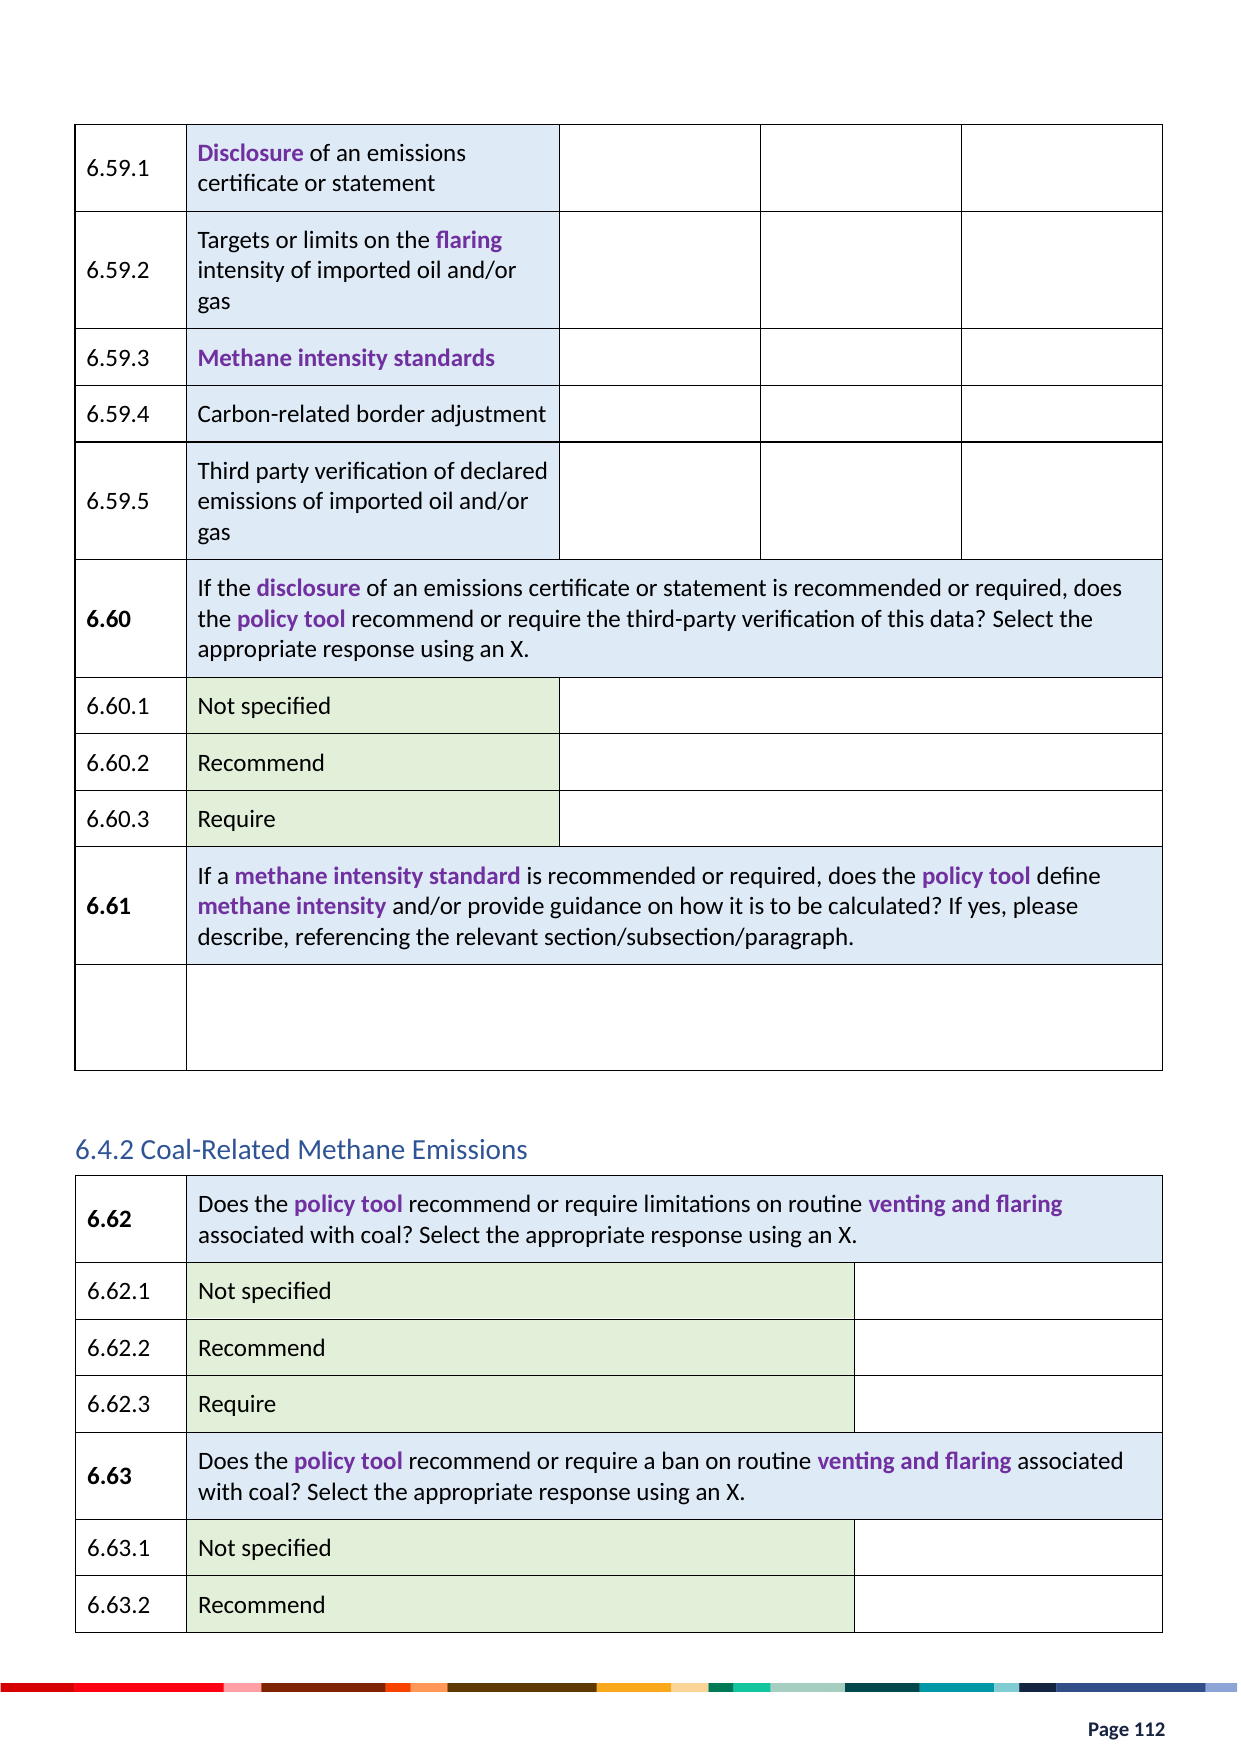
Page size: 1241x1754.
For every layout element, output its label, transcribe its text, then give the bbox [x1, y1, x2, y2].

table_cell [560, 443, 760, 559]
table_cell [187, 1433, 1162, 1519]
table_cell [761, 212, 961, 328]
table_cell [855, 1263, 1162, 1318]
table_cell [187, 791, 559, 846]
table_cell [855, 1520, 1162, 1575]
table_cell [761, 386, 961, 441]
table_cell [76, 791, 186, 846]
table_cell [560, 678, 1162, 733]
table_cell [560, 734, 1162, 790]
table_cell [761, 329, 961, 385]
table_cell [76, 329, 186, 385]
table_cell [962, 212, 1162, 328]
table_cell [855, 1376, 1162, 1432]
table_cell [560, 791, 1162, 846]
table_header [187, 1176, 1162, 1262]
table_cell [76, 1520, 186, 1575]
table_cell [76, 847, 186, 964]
picture [0, 1683, 1236, 1692]
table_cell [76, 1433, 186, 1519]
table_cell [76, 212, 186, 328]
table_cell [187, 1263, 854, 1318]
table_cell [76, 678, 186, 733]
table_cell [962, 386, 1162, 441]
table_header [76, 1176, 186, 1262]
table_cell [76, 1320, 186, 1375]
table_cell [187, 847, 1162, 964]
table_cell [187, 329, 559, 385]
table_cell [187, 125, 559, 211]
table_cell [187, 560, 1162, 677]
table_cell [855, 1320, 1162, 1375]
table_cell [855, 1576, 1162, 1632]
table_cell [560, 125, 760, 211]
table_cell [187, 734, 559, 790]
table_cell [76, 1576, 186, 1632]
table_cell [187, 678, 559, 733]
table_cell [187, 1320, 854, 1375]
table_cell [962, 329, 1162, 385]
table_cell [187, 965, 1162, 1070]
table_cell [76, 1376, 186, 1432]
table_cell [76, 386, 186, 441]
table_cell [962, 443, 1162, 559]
subtitle 6.4.2 Coal-Related Methane Emissions [75, 1131, 1165, 1166]
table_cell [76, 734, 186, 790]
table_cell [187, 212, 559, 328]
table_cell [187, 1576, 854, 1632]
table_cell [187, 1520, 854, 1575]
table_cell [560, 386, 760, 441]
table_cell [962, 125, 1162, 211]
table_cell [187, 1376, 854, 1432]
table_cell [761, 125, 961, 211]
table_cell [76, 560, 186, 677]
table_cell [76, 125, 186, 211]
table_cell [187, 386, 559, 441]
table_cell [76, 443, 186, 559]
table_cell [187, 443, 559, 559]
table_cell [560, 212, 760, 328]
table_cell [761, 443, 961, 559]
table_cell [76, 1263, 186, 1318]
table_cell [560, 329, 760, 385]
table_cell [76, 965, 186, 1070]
